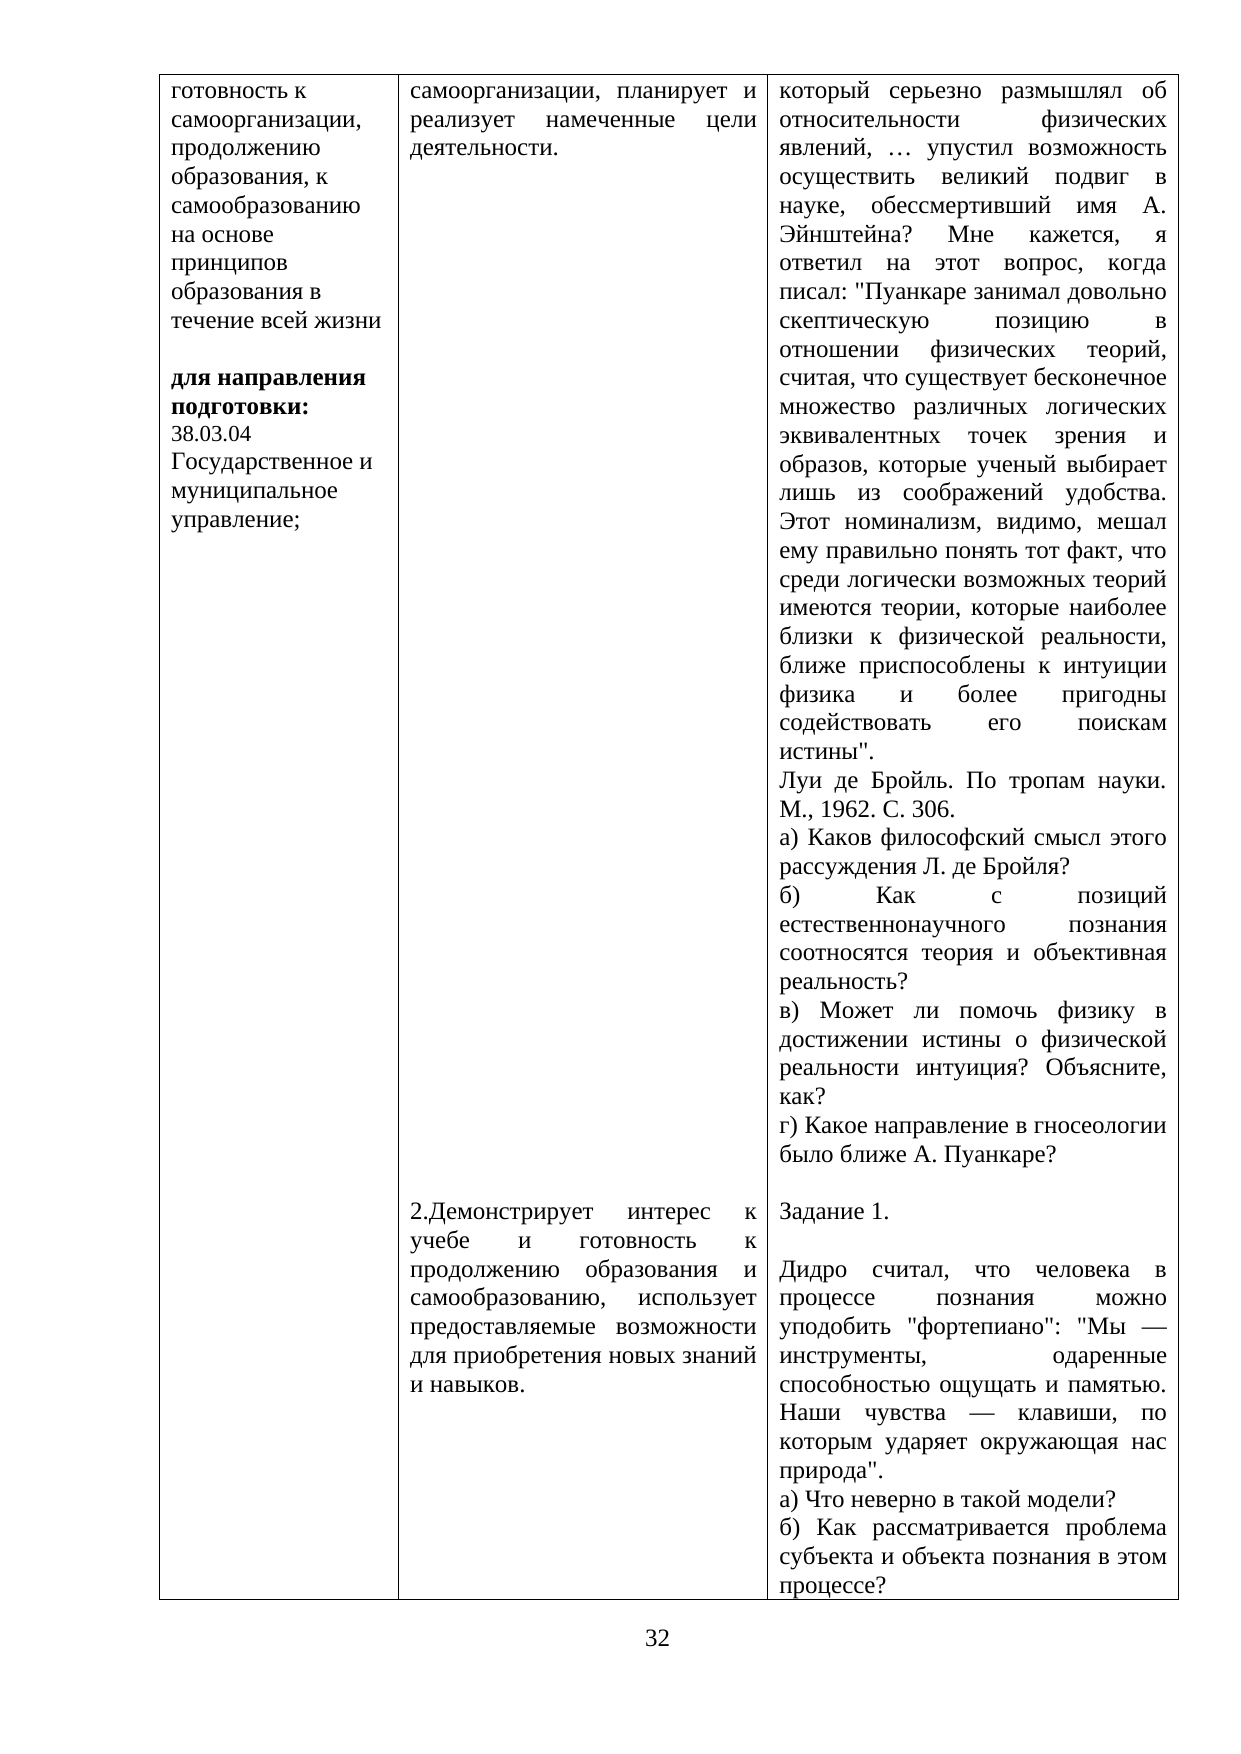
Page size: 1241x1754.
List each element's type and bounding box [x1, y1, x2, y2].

table_cell [768, 75, 1178, 1599]
table_cell [160, 75, 398, 1599]
table_cell [399, 75, 767, 1599]
